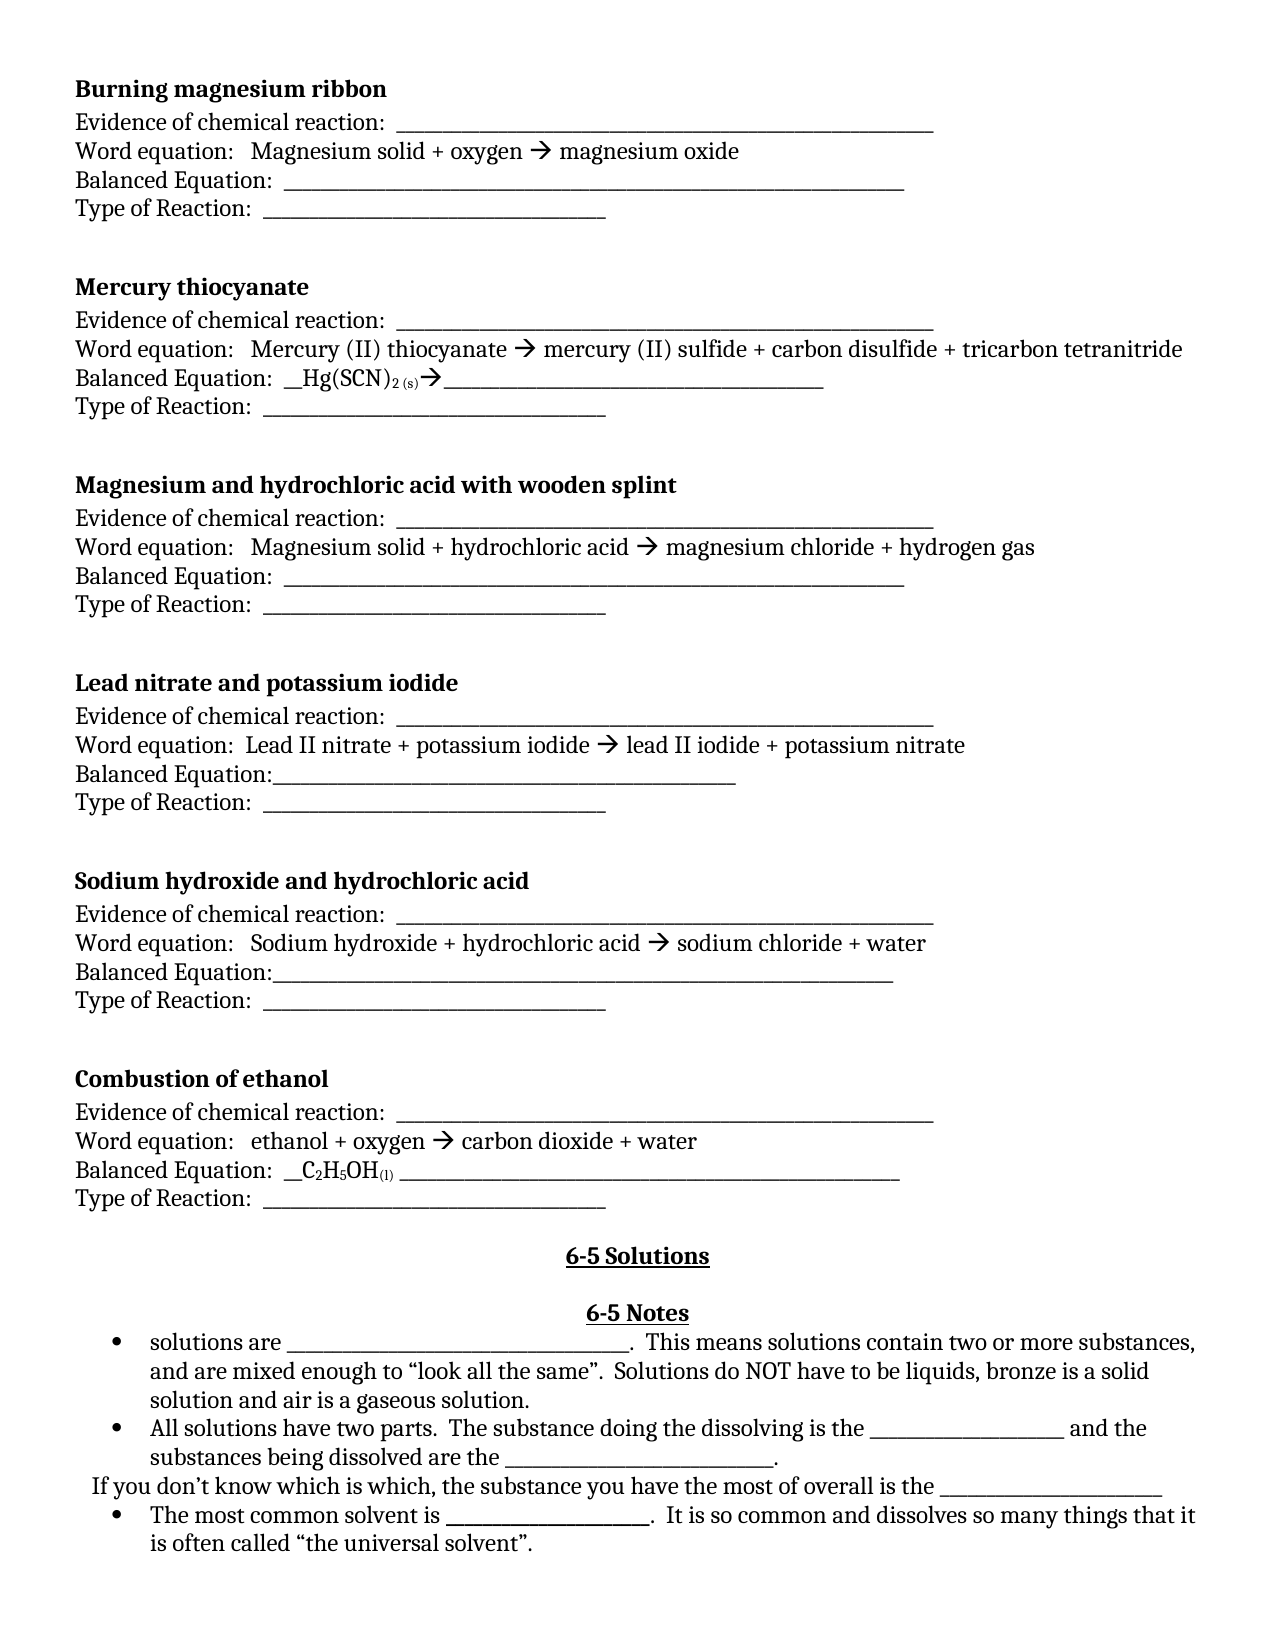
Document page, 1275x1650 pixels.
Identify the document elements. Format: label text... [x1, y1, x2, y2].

text Evidence of chemical reaction: __________________________________________________________ [75, 504, 1200, 533]
text Word equation: Sodium hydroxide + hydrochloric acid sodium chloride + water [75, 929, 1200, 958]
text Balanced Equation: __C2H5OH(l) ______________________________________________________ [75, 1156, 1200, 1184]
text If you don’t know which is which, the substance you have the most of overall is the ________________________ [75, 1472, 1200, 1501]
text Type of Reaction: _____________________________________ [75, 194, 1200, 223]
text Balanced Equation: __Hg(SCN)2 (s)_________________________________________ [75, 363, 1200, 392]
text Word equation: Magnesium solid + hydrochloric acid magnesium chloride + hydrogen gas [75, 533, 1200, 562]
list solutions are _____________________________________. This means solutions contain two or more substances, and are mixed enough to “look all the same”. Solutions do NOT have to be liquids, bronze is a solid solution and air is a gaseous solution. [112, 1328, 1200, 1414]
text Evidence of chemical reaction: __________________________________________________________ [75, 306, 1200, 335]
subtitle Lead nitrate and potassium iodide [75, 669, 1200, 698]
text Type of Reaction: _____________________________________ [75, 986, 1200, 1015]
text Type of Reaction: _____________________________________ [75, 590, 1200, 619]
text 6-5 Notes [75, 1299, 1200, 1328]
subtitle Sodium hydroxide and hydrochloric acid [75, 867, 1200, 896]
text Evidence of chemical reaction: __________________________________________________________ [75, 1098, 1200, 1127]
text Balanced Equation: ___________________________________________________________________ [75, 562, 1200, 590]
subtitle Mercury thiocyanate [75, 273, 1200, 302]
text Type of Reaction: _____________________________________ [75, 788, 1200, 817]
text Balanced Equation:__________________________________________________ [75, 759, 1200, 788]
text Evidence of chemical reaction: __________________________________________________________ [75, 900, 1200, 929]
subtitle Combustion of ethanol [75, 1065, 1200, 1094]
list All solutions have two parts. The substance doing the dissolving is the _____________________ and the substances being dissolved are the _____________________________. [112, 1414, 1200, 1472]
text Word equation: ethanol + oxygen carbon dioxide + water [75, 1127, 1200, 1156]
text Type of Reaction: _____________________________________ [75, 1184, 1200, 1213]
text Word equation: Mercury (II) thiocyanate mercury (II) sulfide + carbon disulfide + tricarbon tetranitride [75, 335, 1200, 363]
text Word equation: Lead II nitrate + potassium iodide lead II iodide + potassium nitrate [75, 731, 1200, 759]
subtitle Burning magnesium ribbon [75, 75, 1200, 104]
text Evidence of chemical reaction: __________________________________________________________ [75, 702, 1200, 731]
text Balanced Equation:___________________________________________________________________ [75, 958, 1200, 986]
subtitle Magnesium and hydrochloric acid with wooden splint [75, 471, 1200, 500]
text Word equation: Magnesium solid + oxygen magnesium oxide [75, 137, 1200, 166]
text Type of Reaction: _____________________________________ [75, 392, 1200, 421]
list The most common solvent is ______________________. It is so common and dissolves so many things that it is often called “the universal solvent”. [112, 1501, 1200, 1558]
text Evidence of chemical reaction: __________________________________________________________ [75, 108, 1200, 137]
text Balanced Equation: ___________________________________________________________________ [75, 166, 1200, 194]
text 6-5 Solutions [75, 1242, 1200, 1271]
